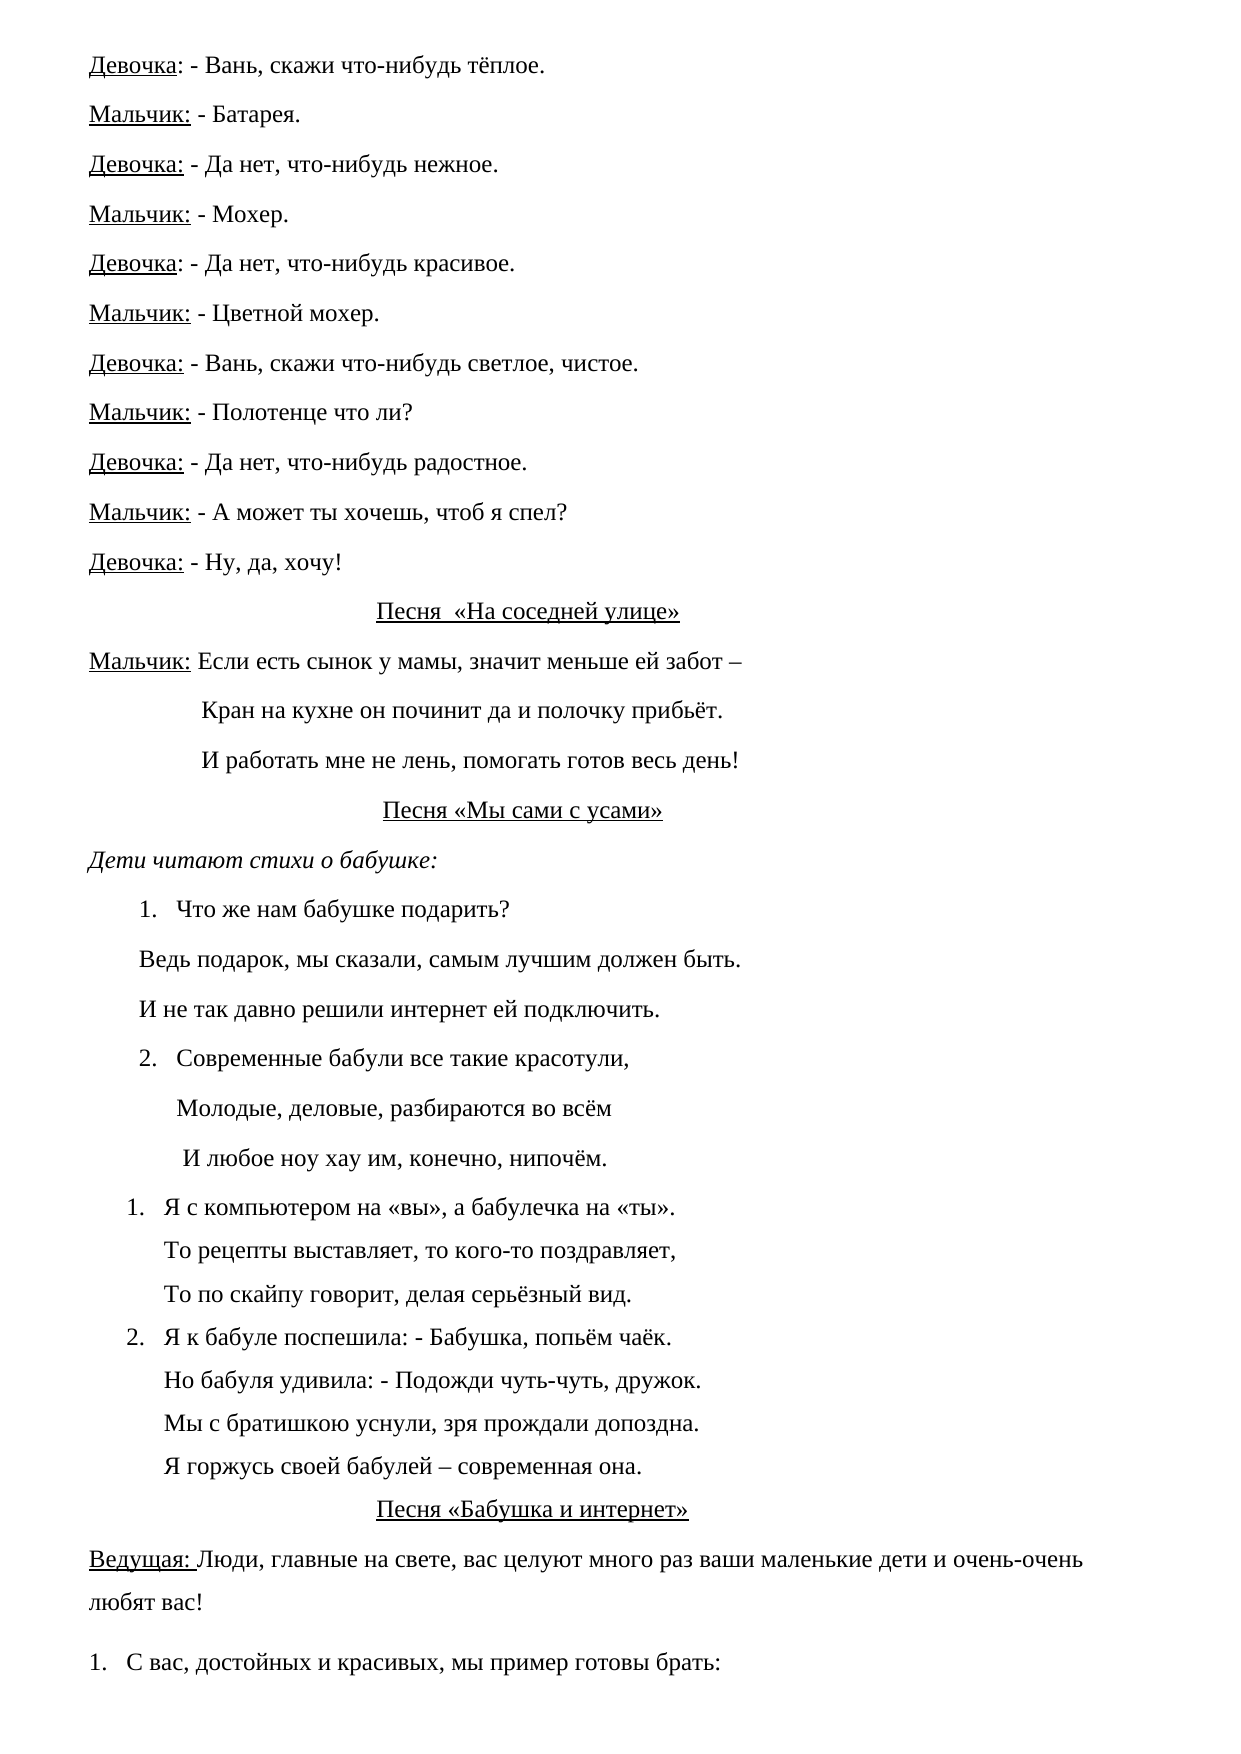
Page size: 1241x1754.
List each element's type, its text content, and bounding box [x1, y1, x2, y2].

list Я к бабуле поспешила: - Бабушка, попьём чаёк. [126, 1322, 1152, 1351]
text Мальчик: Если есть сынок у мамы, значит меньше ей забот – [89, 646, 1152, 675]
text Ведущая: Люди, главные на свете, вас целуют много раз ваши маленькие дети и очень-очень любят вас! [89, 1544, 1152, 1616]
text Девочка: - Ну, да, хочу! [89, 547, 1152, 575]
text Мальчик: - Батарея. [89, 99, 1152, 128]
text Мальчик: - Мохер. [89, 199, 1152, 227]
text Кран на кухне он починит да и полочку прибьёт. [89, 696, 1152, 724]
text Девочка: - Вань, скажи что-нибудь светлое, чистое. [89, 348, 1152, 377]
list То рецепты выставляет, то кого-то поздравляет, [164, 1236, 1152, 1264]
text Молодые, деловые, разбираются во всём [89, 1093, 1152, 1122]
list Песня «Бабушка и интернет» [164, 1494, 1152, 1523]
list То по скайпу говорит, делая серьёзный вид. [164, 1279, 1152, 1307]
list Мы с братишкою уснули, зря прождали допоздна. [164, 1408, 1152, 1437]
text И работать мне не лень, помогать готов весь день! [89, 745, 1152, 774]
text Ведь подарок, мы сказали, самым лучшим должен быть. [89, 944, 1152, 973]
list Современные бабули все такие красотули, [139, 1043, 1152, 1072]
text Песня «На соседней улице» [89, 596, 1152, 625]
list Но бабуля удивила: - Подожди чуть-чуть, дружок. [164, 1365, 1152, 1394]
text Дети читают стихи о бабушке: [89, 845, 1152, 873]
text И не так давно решили интернет ей подключить. [89, 994, 1152, 1022]
text Песня «Мы сами с усами» [89, 795, 1152, 824]
list Что же нам бабушке подарить? [139, 894, 1152, 923]
text Мальчик: - А может ты хочешь, чтоб я спел? [89, 497, 1152, 526]
text Девочка: - Вань, скажи что-нибудь тёплое. [89, 50, 1152, 78]
text Девочка: - Да нет, что-нибудь радостное. [89, 447, 1152, 476]
text Мальчик: - Цветной мохер. [89, 298, 1152, 327]
text Мальчик: - Полотенце что ли? [89, 397, 1152, 426]
text И любое ноу хау им, конечно, нипочём. [89, 1143, 1152, 1172]
list Я горжусь своей бабулей – современная она. [164, 1451, 1152, 1480]
text Девочка: - Да нет, что-нибудь нежное. [89, 149, 1152, 178]
text Девочка: - Да нет, что-нибудь красивое. [89, 248, 1152, 277]
list С вас, достойных и красивых, мы пример готовы брать: [89, 1647, 1152, 1676]
list Я с компьютером на «вы», а бабулечка на «ты». [126, 1192, 1152, 1221]
